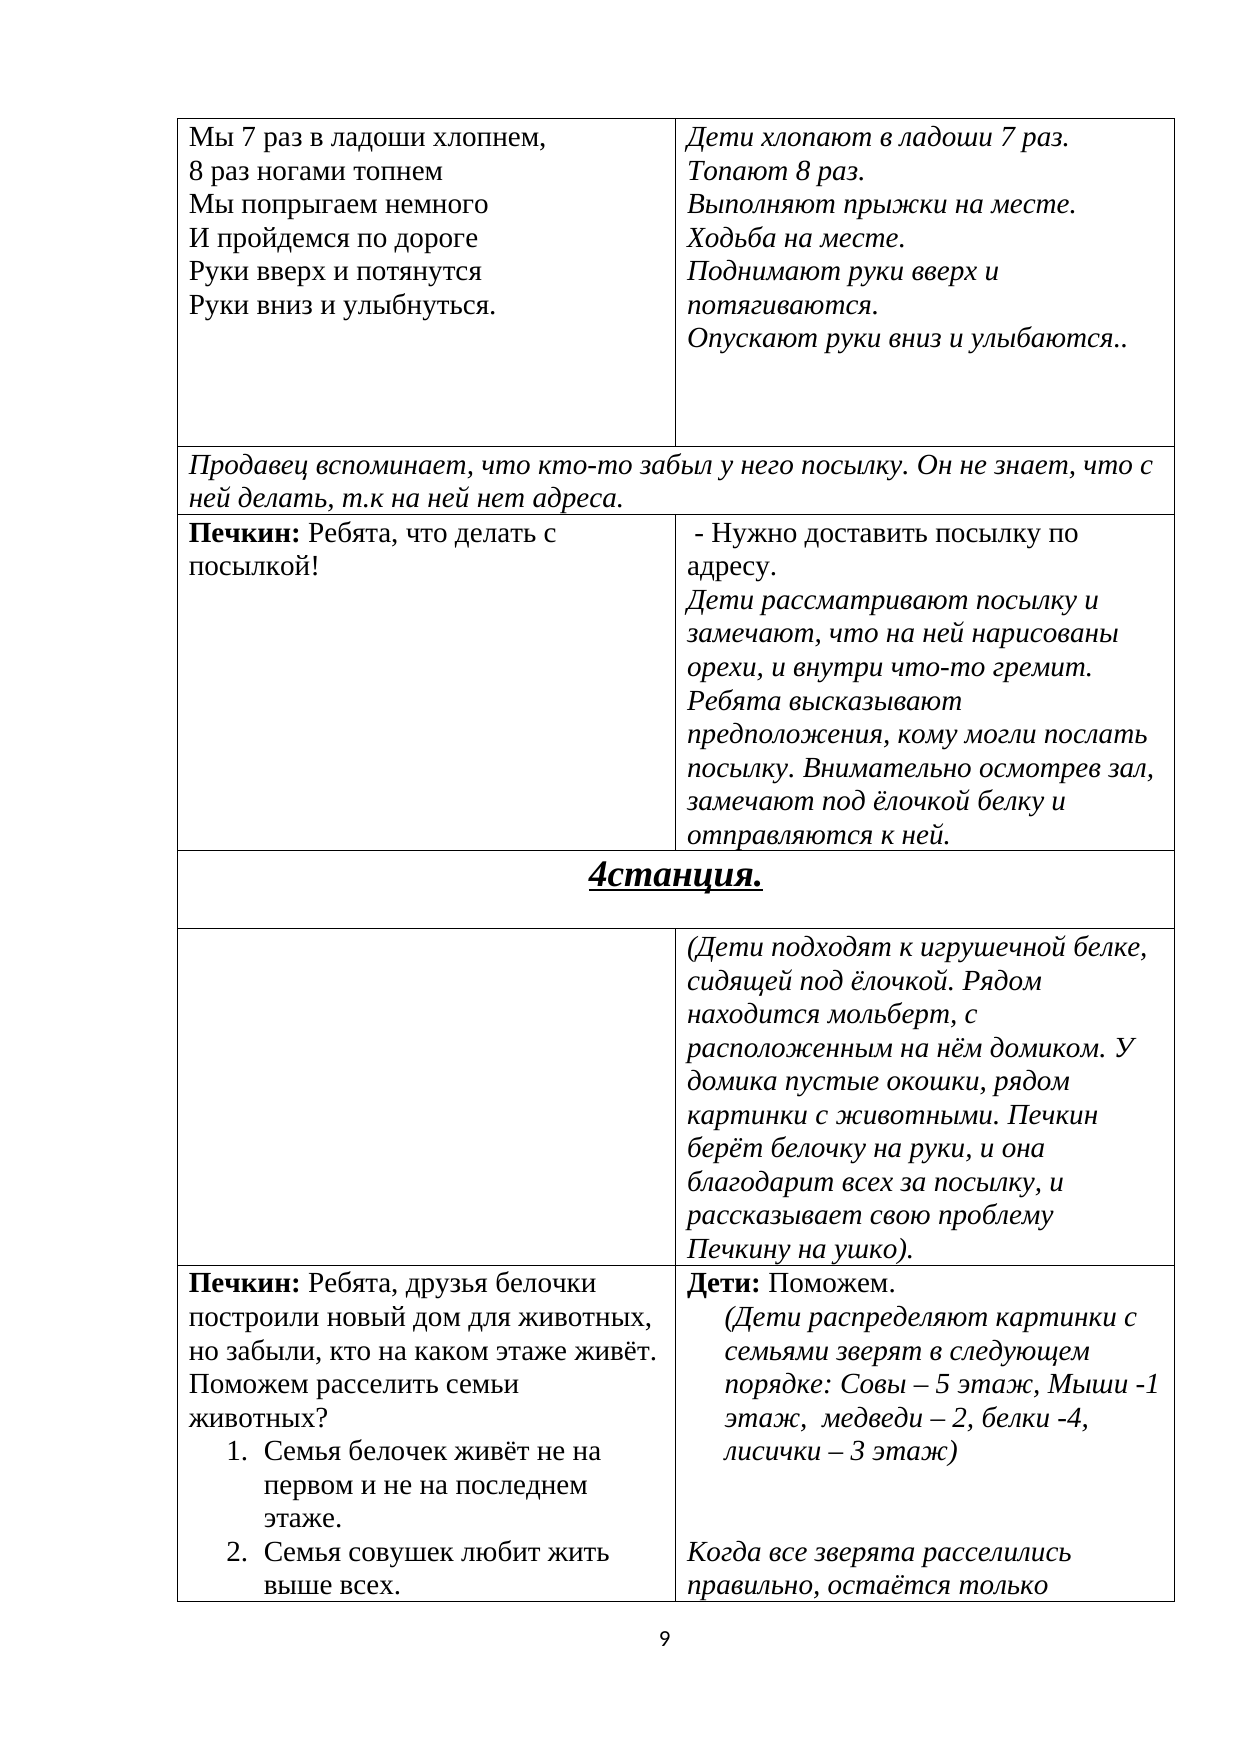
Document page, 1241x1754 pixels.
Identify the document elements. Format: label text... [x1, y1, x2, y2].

table_cell (Дети подходят к игрушечной белке, сидящей под ёлочкой. Рядом находится мольберт, с расположенным на нём домиком. У домика пустые окошки, рядом картинки с животными. Печкин берёт белочку на руки, и она благодарит всех за посылку, и рассказывает свою проблему Печкину на ушко). [676, 929, 1174, 1264]
table_cell 4станция. [178, 851, 1174, 928]
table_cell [676, 1266, 1174, 1601]
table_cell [676, 119, 1174, 446]
table_cell Продавец вспоминает, что кто-то забыл у него посылку. Он не знает, что с ней делать, т.к на ней нет адреса. [178, 447, 1174, 514]
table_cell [178, 119, 675, 446]
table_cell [178, 1266, 675, 1601]
table_cell - Нужно доставить посылку по адресу. Дети рассматривают посылку и замечают, что на ней нарисованы орехи, и внутри что-то гремит. Ребята высказывают предположения, кому могли послать посылку. Внимательно осмотрев зал, замечают под ёлочкой белку и отправляются к ней. [676, 515, 1174, 850]
table_cell Печкин: Ребята, что делать с посылкой! [178, 515, 675, 850]
table_cell [178, 929, 675, 1264]
